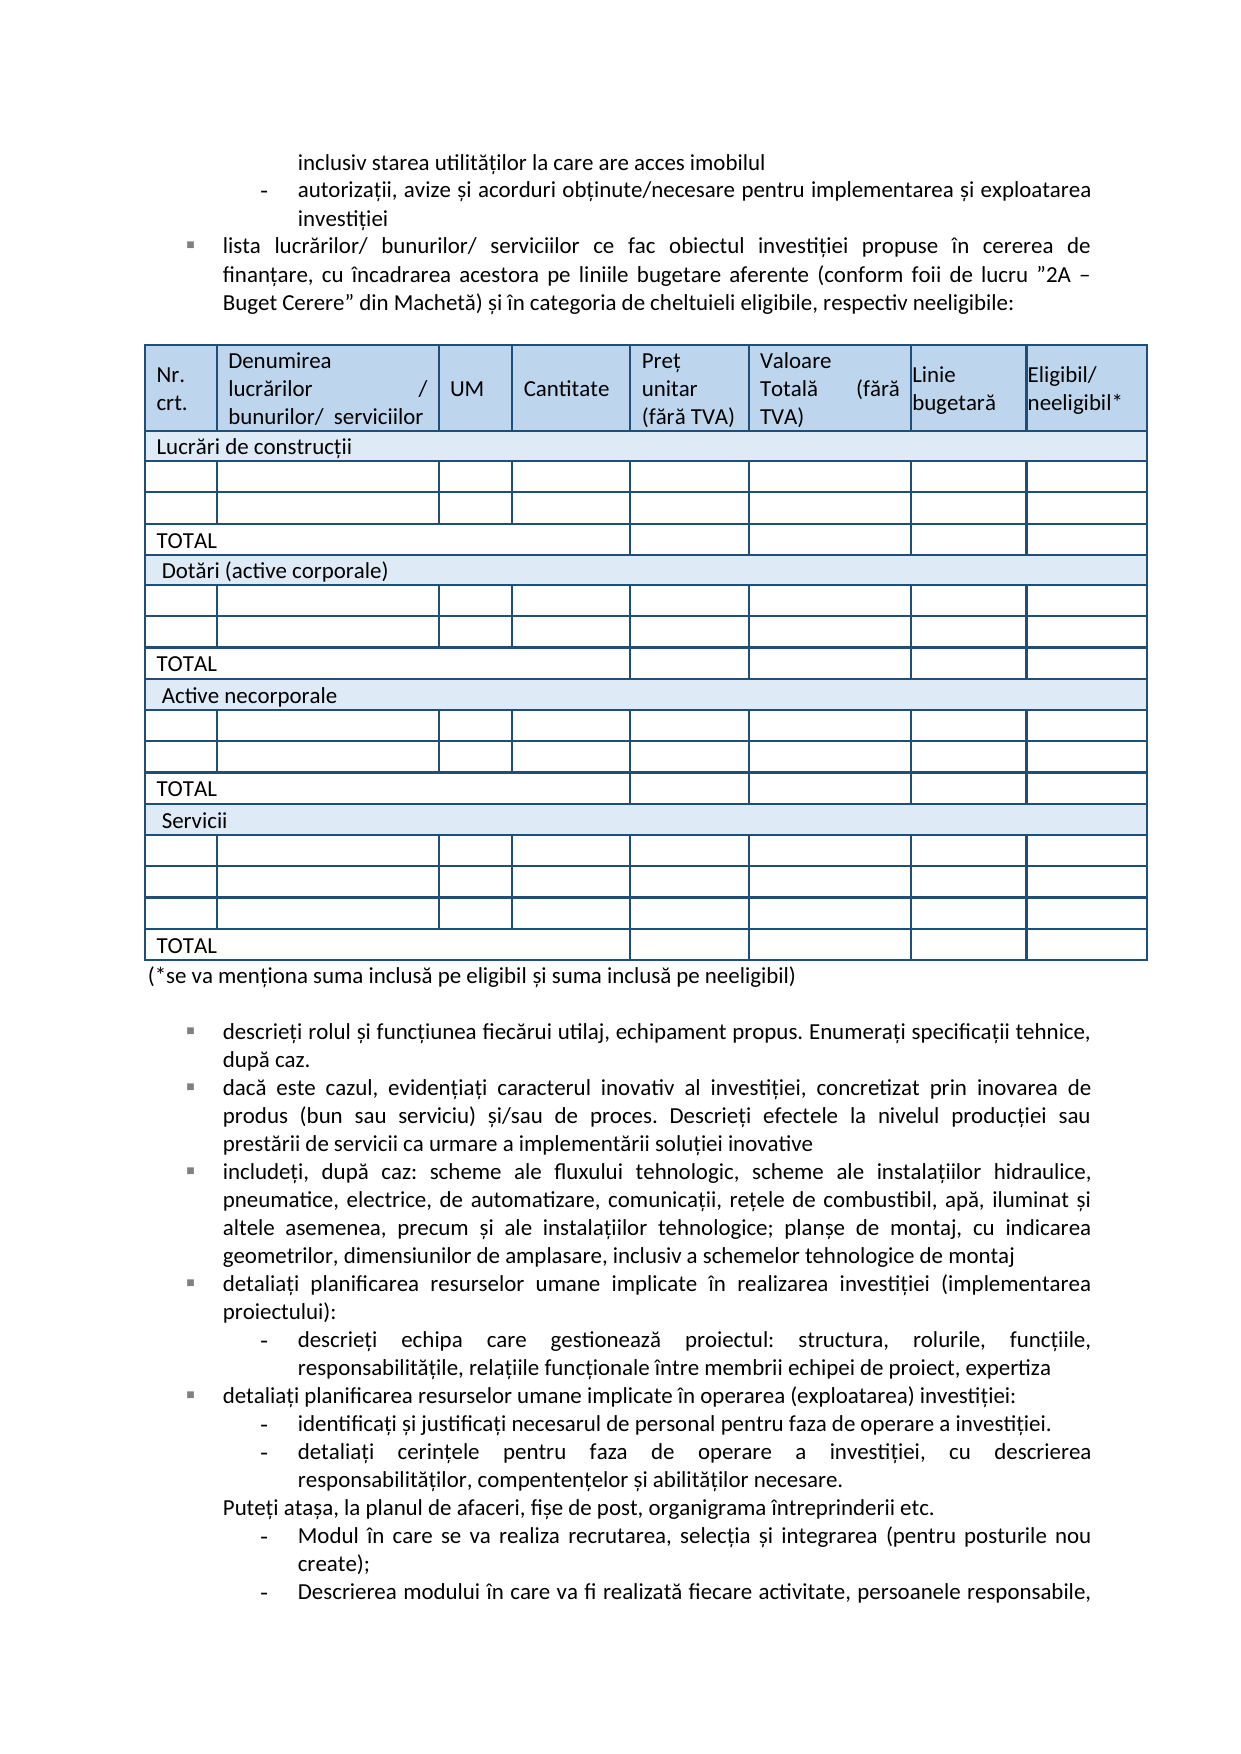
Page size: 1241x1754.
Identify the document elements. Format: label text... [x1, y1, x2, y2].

table_cell [146, 617, 216, 646]
table_cell [146, 462, 216, 491]
table_cell [146, 586, 216, 615]
table_cell TOTAL [146, 930, 629, 959]
table_header Linie bugetară [912, 346, 1025, 430]
table_cell [1028, 899, 1146, 928]
list detaliați planificarea resurselor umane implicate în realizarea investiției (implementarea proiectului): [185, 1269, 1093, 1325]
table_cell [750, 586, 910, 615]
table_cell [1028, 836, 1146, 865]
table_cell [912, 493, 1025, 522]
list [260, 1577, 1093, 1605]
table_cell [750, 525, 910, 554]
table_cell [440, 867, 511, 896]
table_cell [1028, 586, 1146, 615]
table_cell [750, 742, 910, 771]
table_cell [750, 867, 910, 896]
table_cell [218, 899, 438, 928]
table_header Denumirea lucrărilor / bunurilor/ serviciilor [218, 346, 438, 430]
list descrieți rolul și funcțiunea fiecărui utilaj, echipament propus. Enumerați specificații tehnice, după caz. [185, 1017, 1093, 1073]
table_cell [513, 742, 629, 771]
table_cell [513, 867, 629, 896]
table_cell [513, 899, 629, 928]
table_cell [146, 899, 216, 928]
table_cell [750, 711, 910, 740]
table_cell [631, 930, 748, 959]
table_cell [146, 867, 216, 896]
table_cell [750, 649, 910, 678]
table_cell [440, 742, 511, 771]
table_cell [631, 617, 748, 646]
table_cell [440, 462, 511, 491]
table_cell [912, 711, 1025, 740]
table_cell [440, 493, 511, 522]
table_cell [218, 617, 438, 646]
table_cell [912, 899, 1025, 928]
table_cell [912, 462, 1025, 491]
table_cell [750, 462, 910, 491]
table_cell [912, 586, 1025, 615]
table_cell [440, 899, 511, 928]
table_cell [513, 493, 629, 522]
table_cell Dotări (active corporale) [146, 556, 1146, 584]
table_cell [218, 836, 438, 865]
table_cell [631, 899, 748, 928]
table_cell [146, 493, 216, 522]
table_cell [750, 493, 910, 522]
text (*se va menţiona suma inclusă pe eligibil şi suma inclusă pe neeligibil) [148, 961, 1093, 989]
table_cell [218, 462, 438, 491]
table_cell [1028, 867, 1146, 896]
table_header Eligibil/ neeligibil* [1028, 346, 1146, 430]
table_cell [440, 836, 511, 865]
list dacă este cazul, evidențiați caracterul inovativ al investiției, concretizat prin inovarea de produs (bun sau serviciu) și/sau de proces. Descrieți efectele la nivelul producției sau prestării de servicii ca urmare a implementării soluției inovative [185, 1073, 1093, 1157]
table_header Nr. crt. [146, 346, 216, 430]
table_cell TOTAL [146, 774, 629, 803]
table_cell [631, 462, 748, 491]
table_cell [1028, 930, 1146, 959]
table_cell [218, 586, 438, 615]
table_cell Lucrări de construcții [146, 432, 1146, 460]
table_cell [1028, 462, 1146, 491]
table_cell [218, 867, 438, 896]
list Modul în care se va realiza recrutarea, selecția și integrarea (pentru posturile nou create); [260, 1521, 1093, 1577]
table_cell [631, 649, 748, 678]
table_cell [218, 493, 438, 522]
table_cell [631, 867, 748, 896]
list Puteți atașa, la planul de afaceri, fișe de post, organigrama întreprinderii etc. [223, 1493, 1093, 1521]
table_cell [218, 742, 438, 771]
table_cell [912, 930, 1025, 959]
list includeți, după caz: scheme ale fluxului tehnologic, scheme ale instalațiilor hidraulice, pneumatice, electrice, de automatizare, comunicații, rețele de combustibil, apă, iluminat și altele asemenea, precum și ale instalațiilor tehnologice; planșe de montaj, cu indicarea geometrilor, dimensiunilor de amplasare, inclusiv a schemelor tehnologice de montaj [185, 1157, 1093, 1269]
table_cell [1028, 742, 1146, 771]
table_cell [631, 525, 748, 554]
table_cell Servicii [146, 805, 1146, 834]
table_cell [631, 711, 748, 740]
table_cell [218, 711, 438, 740]
table_cell [1028, 617, 1146, 646]
table_cell [750, 836, 910, 865]
table_cell [631, 493, 748, 522]
table_cell [440, 711, 511, 740]
list detaliați planificarea resurselor umane implicate în operarea (exploatarea) investiției: [185, 1381, 1093, 1409]
table_cell [912, 649, 1025, 678]
table_cell [1028, 711, 1146, 740]
table_cell TOTAL [146, 649, 629, 678]
table_cell [146, 836, 216, 865]
table_cell [440, 617, 511, 646]
table_header Cantitate [513, 346, 629, 430]
table_cell [912, 867, 1025, 896]
table_cell [631, 836, 748, 865]
table_cell [631, 742, 748, 771]
list detaliați cerințele pentru faza de operare a investiției, cu descrierea responsabilităților, compentențelor și abilităților necesare. [260, 1437, 1093, 1493]
table_cell [912, 742, 1025, 771]
table_cell [912, 774, 1025, 803]
list identificați și justificați necesarul de personal pentru faza de operare a investiției. [260, 1409, 1093, 1437]
list autorizații, avize și acorduri obținute/necesare pentru implementarea și exploatarea investiției [260, 176, 1093, 232]
table_header UM [440, 346, 511, 430]
table_cell [750, 774, 910, 803]
table_cell [631, 586, 748, 615]
table_cell [750, 617, 910, 646]
table_cell [146, 711, 216, 740]
table_cell [513, 617, 629, 646]
table_cell [631, 774, 748, 803]
table_cell [1028, 649, 1146, 678]
table_cell Active necorporale [146, 680, 1146, 709]
table_cell [750, 930, 910, 959]
table_cell [513, 836, 629, 865]
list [260, 148, 1093, 176]
table_cell TOTAL [146, 525, 629, 554]
table_cell [912, 617, 1025, 646]
table_cell [912, 525, 1025, 554]
table_cell [1028, 525, 1146, 554]
table_cell [912, 836, 1025, 865]
table_cell [513, 711, 629, 740]
table_cell [440, 586, 511, 615]
list lista lucrărilor/ bunurilor/ serviciilor ce fac obiectul investiției propuse în cererea de finanțare, cu încadrarea acestora pe liniile bugetare aferente (conform foii de lucru ”2A – Buget Cerere” din Machetă) și în categoria de cheltuieli eligibile, respectiv neeligibile: [185, 232, 1093, 316]
table_cell [146, 742, 216, 771]
table_cell [1028, 493, 1146, 522]
table_header Preţ unitar (fără TVA) [631, 346, 748, 430]
table_cell [750, 899, 910, 928]
table_cell [513, 586, 629, 615]
list descrieți echipa care gestionează proiectul: structura, rolurile, funcțiile, responsabilitățile, relațiile funcționale între membrii echipei de proiect, expertiza [260, 1325, 1093, 1381]
table_cell [1028, 774, 1146, 803]
table_cell [513, 462, 629, 491]
table_header Valoare Totală (fără TVA) [750, 346, 910, 430]
